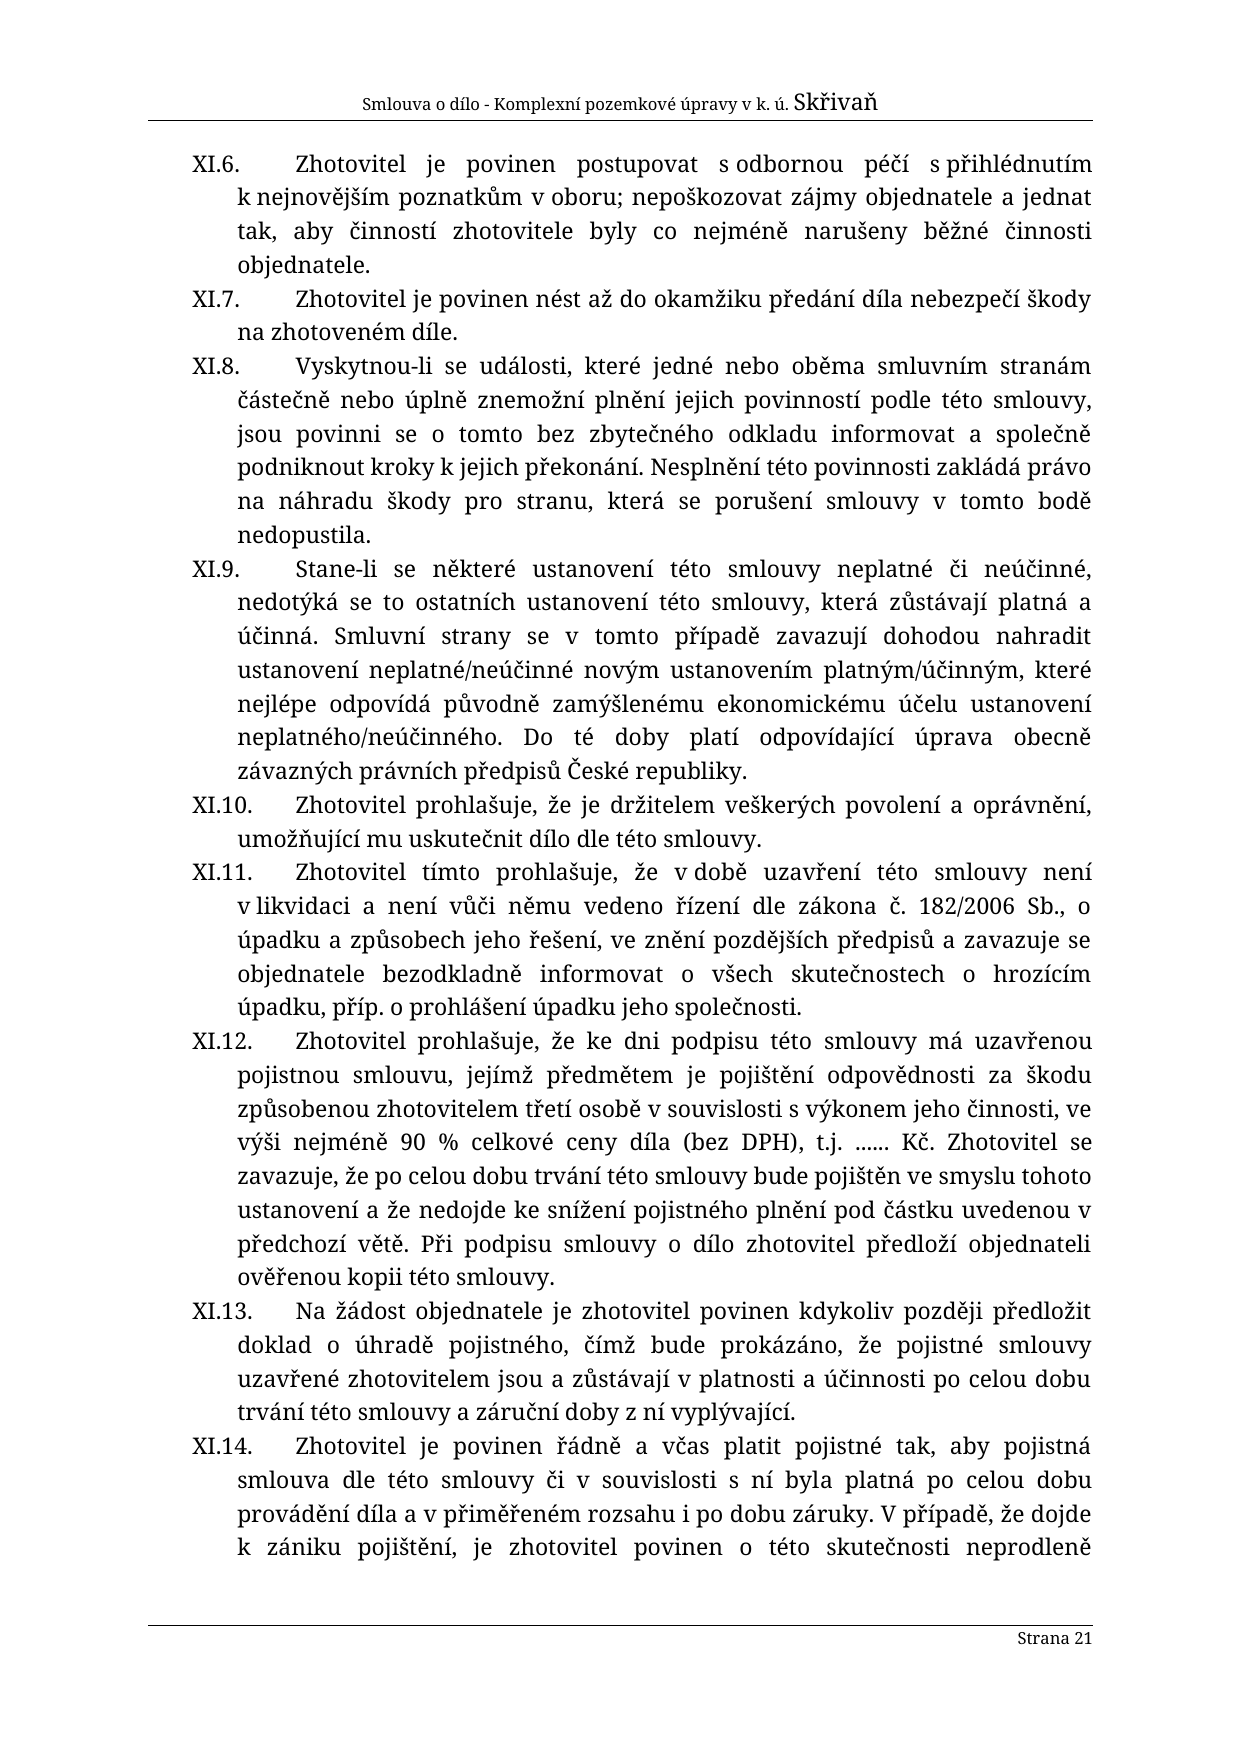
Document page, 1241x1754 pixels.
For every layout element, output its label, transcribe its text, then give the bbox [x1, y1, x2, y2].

list Zhotovitel je povinen nést až do okamžiku předání díla nebezpečí škody na zhotoveném díle. [192, 283, 1093, 348]
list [192, 1430, 1093, 1563]
list Vyskytnou-li se události, které jedné nebo oběma smluvním stranám částečně nebo úplně znemožní plnění jejich povinností podle této smlouvy, jsou povinni se o tomto bez zbytečného odkladu informovat a společně podniknout kroky k jejich překonání. Nesplnění této povinnosti zakládá právo na náhradu škody pro stranu, která se porušení smlouvy v tomto bodě nedopustila. [192, 350, 1093, 550]
list Zhotovitel prohlašuje, že je držitelem veškerých povolení a oprávnění, umožňující mu uskutečnit dílo dle této smlouvy. [192, 789, 1093, 854]
list Na žádost objednatele je zhotovitel povinen kdykoliv později předložit doklad o úhradě pojistného, čímž bude prokázáno, že pojistné smlouvy uzavřené zhotovitelem jsou a zůstávají v platnosti a účinnosti po celou dobu trvání této smlouvy a záruční doby z ní vyplývající. [192, 1295, 1093, 1428]
list Stane-li se některé ustanovení této smlouvy neplatné či neúčinné, nedotýká se to ostatních ustanovení této smlouvy, která zůstávají platná a účinná. Smluvní strany se v tomto případě zavazují dohodou nahradit ustanovení neplatné/neúčinné novým ustanovením platným/účinným, které nejlépe odpovídá původně zamýšlenému ekonomickému účelu ustanovení neplatného/neúčinného. Do té doby platí odpovídající úprava obecně závazných právních předpisů České republiky. [192, 553, 1093, 786]
list Zhotovitel je povinen postupovat s odbornou péčí s přihlédnutím k nejnovějším poznatkům v oboru; nepoškozovat zájmy objednatele a jednat tak, aby činností zhotovitele byly co nejméně narušeny běžné činnosti objednatele. [192, 148, 1093, 280]
list Zhotovitel prohlašuje, že ke dni podpisu této smlouvy má uzavřenou pojistnou smlouvu, jejímž předmětem je pojištění odpovědnosti za škodu způsobenou zhotovitelem třetí osobě v souvislosti s výkonem jeho činnosti, ve výši nejméně 90 % celkové ceny díla (bez DPH), t.j. ...... Kč. Zhotovitel se zavazuje, že po celou dobu trvání této smlouvy bude pojištěn ve smyslu tohoto ustanovení a že nedojde ke snížení pojistného plnění pod částku uvedenou v předchozí větě. Při podpisu smlouvy o dílo zhotovitel předloží objednateli ověřenou kopii této smlouvy. [192, 1025, 1093, 1293]
list Zhotovitel tímto prohlašuje, že v době uzavření této smlouvy není v likvidaci a není vůči němu vedeno řízení dle zákona č. 182/2006 Sb., o úpadku a způsobech jeho řešení, ve znění pozdějších předpisů a zavazuje se objednatele bezodkladně informovat o všech skutečnostech o hrozícím úpadku, příp. o prohlášení úpadku jeho společnosti. [192, 856, 1093, 1023]
